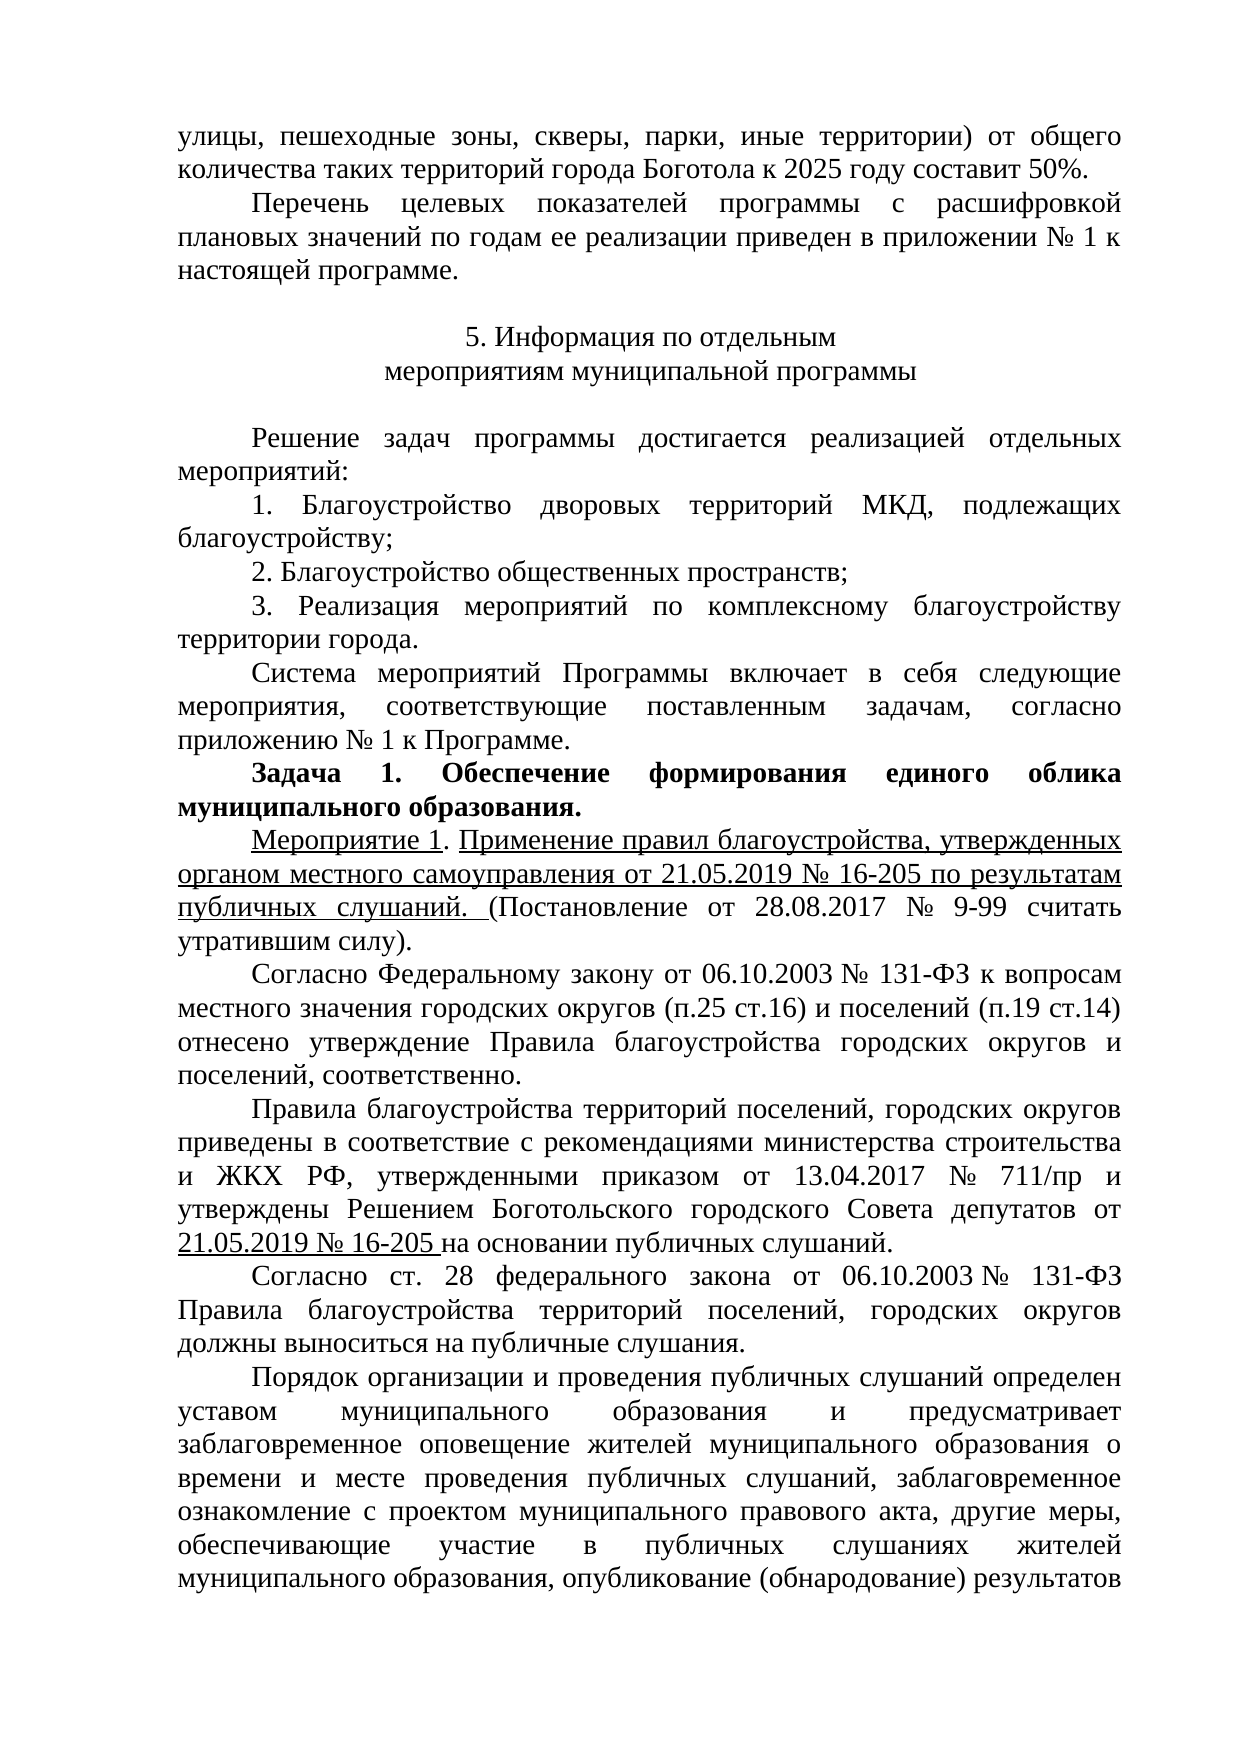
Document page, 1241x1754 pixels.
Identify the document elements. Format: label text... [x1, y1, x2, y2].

text 2. Благоустройство общественных пространств; [177, 554, 1122, 588]
text Согласно ст. 28 федерального закона от 06.10.2003 № 131-ФЗ Правила благоустройства территорий поселений, городских округов должны выноситься на публичные слушания. [177, 1258, 1122, 1359]
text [177, 118, 1122, 185]
text Система мероприятий Программы включает в себя следующие мероприятия, соответствующие поставленным задачам, согласно приложению № 1 к Программе. [177, 655, 1122, 755]
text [177, 1359, 1122, 1594]
text мероприятиям муниципальной программы [177, 353, 1124, 386]
text Перечень целевых показателей программы с расшифровкой плановых значений по годам ее реализации приведен в приложении № 1 к настоящей программе. [177, 185, 1122, 286]
text 3. Реализация мероприятий по комплексному благоустройству территории города. [177, 588, 1122, 655]
text Мероприятие 1. Применение правил благоустройства, утвержденных органом местного самоуправления от 21.05.2019 № 16-205 по результатам публичных слушаний. (Постановление от 28.08.2017 № 9-99 считать утратившим силу). [177, 822, 1122, 885]
text Согласно Федеральному закону от 06.10.2003 № 131-ФЗ к вопросам местного значения городских округов (п.25 ст.16) и поселений (п.19 ст.14) отнесено утверждение Правила благоустройства городских округов и поселений, соответственно. [177, 957, 1122, 1091]
text Мероприятие 1. Применение правил благоустройства, утвержденных органом местного самоуправления от 21.05.2019 № 16-205 по результатам публичных слушаний. (Постановление от 28.08.2017 № 9-99 считать утратившим силу). [177, 886, 1122, 957]
text 5. Информация по отдельным [177, 319, 1124, 353]
text Задача 1. Обеспечение формирования единого облика муниципального образования. [177, 755, 1122, 822]
text Решение задач программы достигается реализацией отдельных мероприятий: [177, 420, 1122, 487]
text 1. Благоустройство дворовых территорий МКД, подлежащих благоустройству; [177, 487, 1122, 554]
text Правила благоустройства территорий поселений, городских округов приведены в соответствие с рекомендациями министерства строительства и ЖКХ РФ, утвержденными приказом от 13.04.2017 № 711/пр и утверждены Решением Боготольского городского Совета депутатов от 21.05.2019 № 16-205 на основании публичных слушаний. [177, 1091, 1122, 1258]
